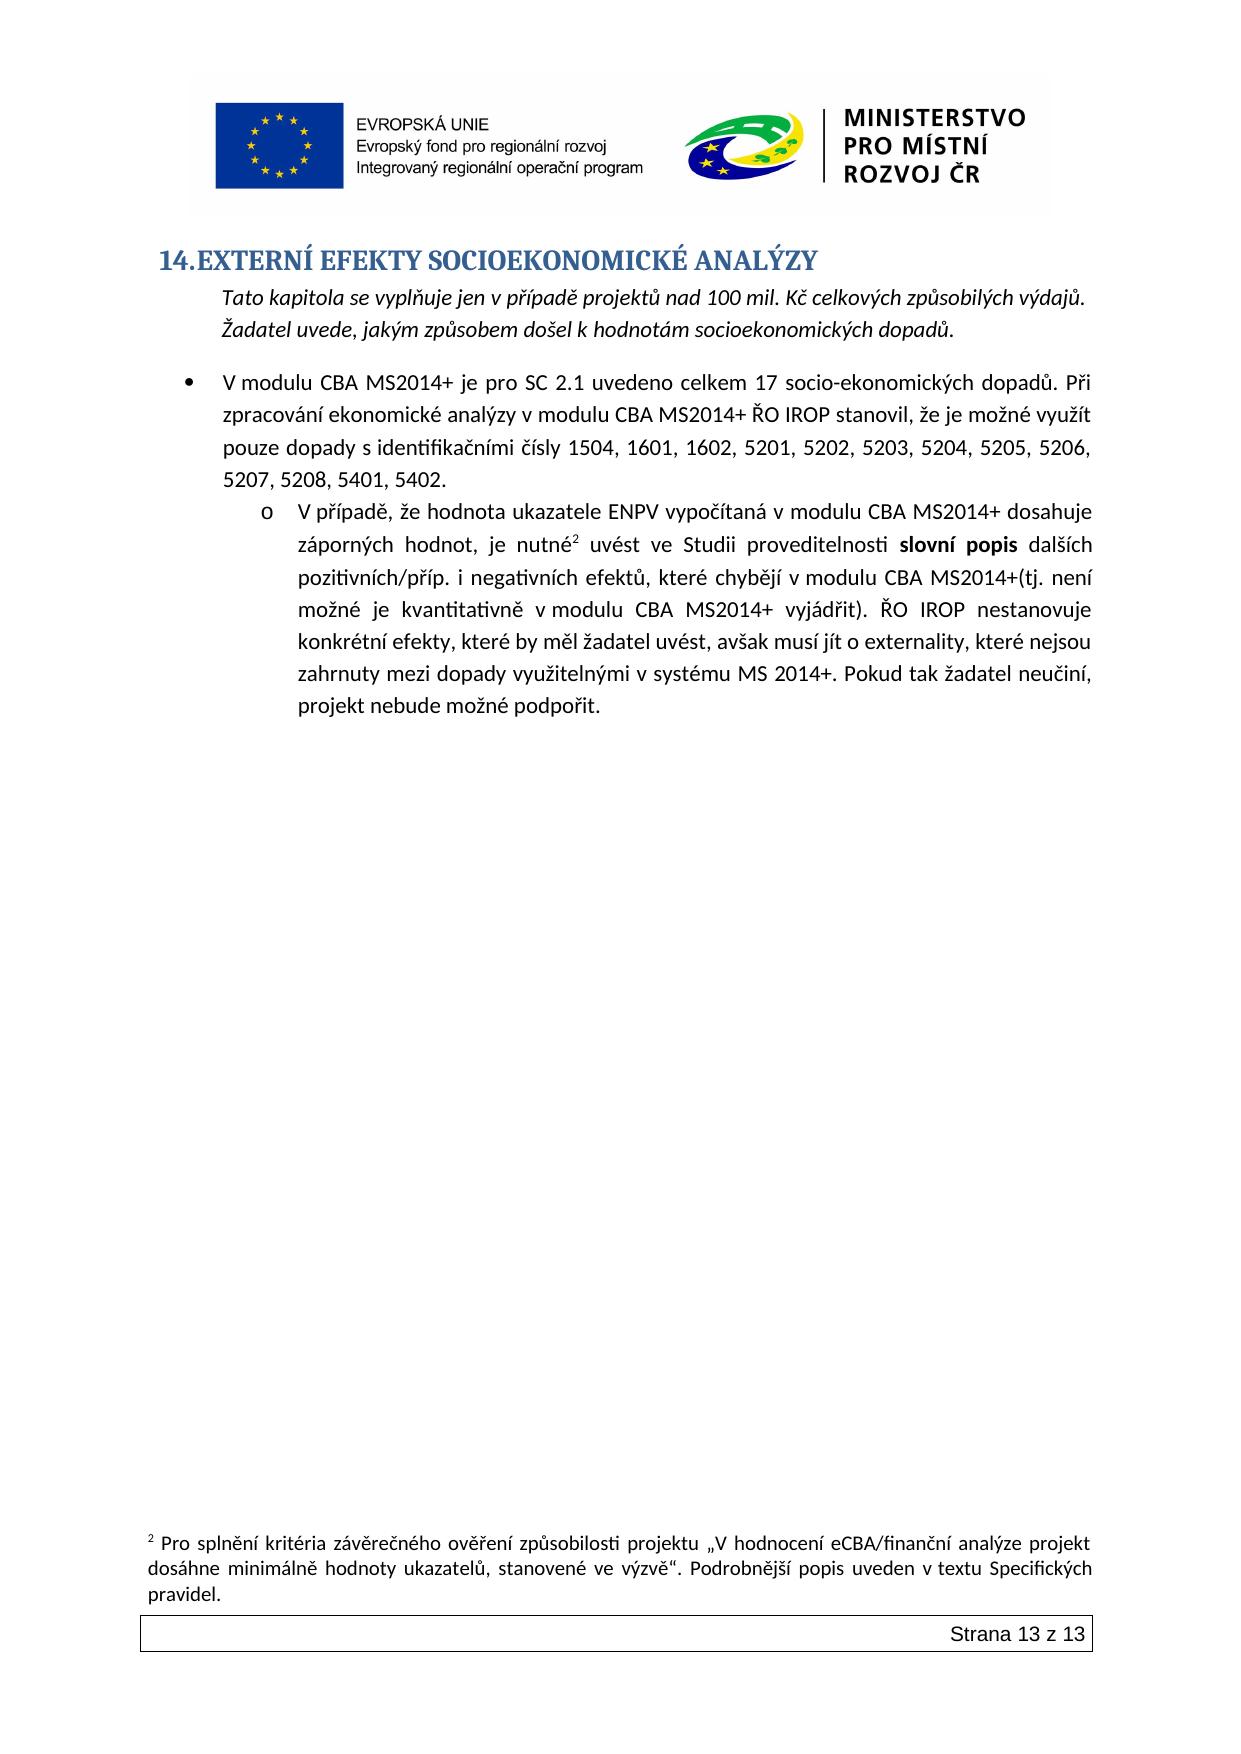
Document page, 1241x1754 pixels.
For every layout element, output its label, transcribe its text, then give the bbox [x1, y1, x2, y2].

picture [187, 73, 1053, 217]
subtitle Externí efekty socioekonomické analýzy [159, 244, 1093, 278]
text Tato kapitola se vyplňuje jen v případě projektů nad 100 mil. Kč celkových způsobilých výdajů. Žadatel uvede, jakým způsobem došel k hodnotám socioekonomických dopadů. [221, 283, 1093, 343]
list V modulu CBA MS2014+ je pro SC 2.1 uvedeno celkem 17 socio-ekonomických dopadů. Při zpracování ekonomické analýzy v modulu CBA MS2014+ ŘO IROP stanovil, že je možné využít pouze dopady s identifikačními čísly 1504, 1601, 1602, 5201, 5202, 5203, 5204, 5205, 5206, 5207, 5208, 5401, 5402. [185, 368, 1093, 493]
list V případě, že hodnota ukazatele ENPV vypočítaná v modulu CBA MS2014+ dosahuje záporných hodnot, je nutné uvést ve Studii proveditelnosti slovní popis dalších pozitivních/příp. i negativních efektů, které chybějí v modulu CBA MS2014+(tj. není možné je kvantitativně v modulu CBA MS2014+ vyjádřit). ŘO IROP nestanovuje konkrétní efekty, které by měl žadatel uvést, avšak musí jít o externality, které nejsou zahrnuty mezi dopady využitelnými v systému MS 2014+. Pokud tak žadatel neučiní, projekt nebude možné podpořit. [260, 497, 1093, 719]
